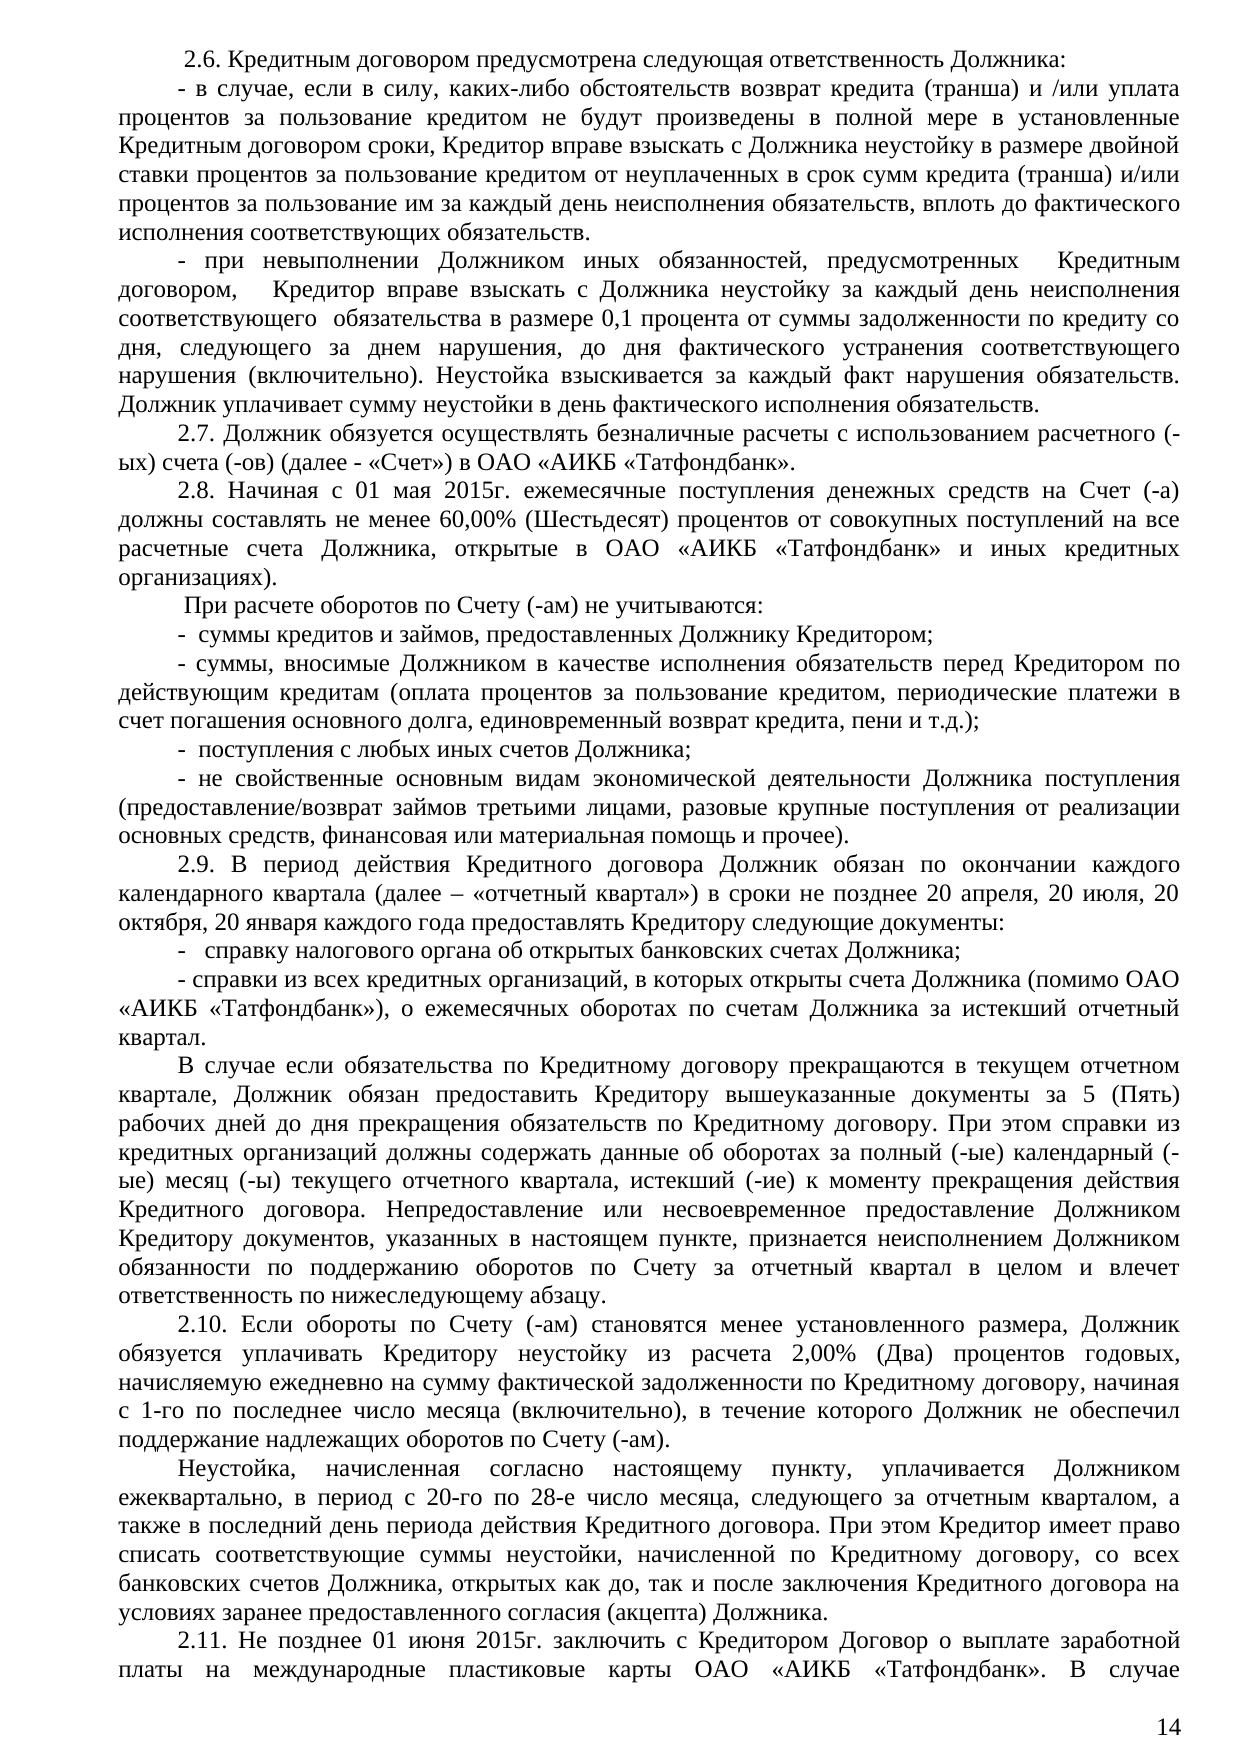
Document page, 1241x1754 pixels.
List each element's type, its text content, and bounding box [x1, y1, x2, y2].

text - справку налогового органа об открытых банковских счетах Должника; [118, 936, 1181, 964]
text - справки из всех кредитных организаций, в которых открыты счета Должника (помимо ОАО «АИКБ «Татфондбанк»), о ежемесячных оборотах по счетам Должника за истекший отчетный квартал. [118, 964, 1181, 1051]
text При расчете оборотов по Счету (-ам) не учитываются: [118, 591, 1181, 619]
text - при невыполнении Должником иных обязанностей, предусмотренных Кредитным договором, Кредитор вправе взыскать с Должника неустойку за каждый день неисполнения соответствующего обязательства в размере 0,1 процента от суммы задолженности по кредиту со дня, следующего за днем нарушения, до дня фактического устранения соответствующего нарушения (включительно). Неустойка взыскивается за каждый факт нарушения обязательств. Должник уплачивает сумму неустойки в день фактического исполнения обязательств. [118, 246, 1181, 418]
text 2.8. Начиная с 01 мая 2015г. ежемесячные поступления денежных средств на Счет (-а) должны составлять не менее 60,00% (Шестьдесят) процентов от совокупных поступлений на все расчетные счета Должника, открытые в ОАО «АИКБ «Татфондбанк» и иных кредитных организациях). [118, 476, 1181, 591]
text 2.6. Кредитным договором предусмотрена следующая ответственность Должника: [118, 44, 1181, 73]
text - суммы, вносимые Должником в качестве исполнения обязательств перед Кредитором по действующим кредитам (оплата процентов за пользование кредитом, периодические платежи в счет погашения основного долга, единовременный возврат кредита, пени и т.д.); [118, 648, 1181, 734]
text - не свойственные основным видам экономической деятельности Должника поступления (предоставление/возврат займов третьими лицами, разовые крупные поступления от реализации основных средств, финансовая или материальная помощь и прочее). [118, 763, 1181, 849]
text - суммы кредитов и займов, предоставленных Должнику Кредитором; [118, 619, 1181, 648]
text 2.10. Если обороты по Счету (-ам) становятся менее установленного размера, Должник обязуется уплачивать Кредитору неустойку из расчета 2,00% (Два) процентов годовых, начисляемую ежедневно на сумму фактической задолженности по Кредитному договору, начиная с 1-го по последнее число месяца (включительно), в течение которого Должник не обеспечил поддержание надлежащих оборотов по Счету (-ам). [118, 1309, 1181, 1453]
text - в случае, если в силу, каких-либо обстоятельств возврат кредита (транша) и /или уплата процентов за пользование кредитом не будут произведены в полной мере в установленные Кредитным договором сроки, Кредитор вправе взыскать с Должника неустойку в размере двойной ставки процентов за пользование кредитом от неуплаченных в срок сумм кредита (транша) и/или процентов за пользование им за каждый день неисполнения обязательств, вплоть до фактического исполнения соответствующих обязательств. [118, 73, 1181, 246]
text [118, 1626, 1181, 1683]
text 2.9. В период действия Кредитного договора Должник обязан по окончании каждого календарного квартала (далее – «отчетный квартал») в сроки не позднее 20 апреля, 20 июля, 20 октября, 20 января каждого года предоставлять Кредитору следующие документы: [118, 849, 1181, 936]
text - поступления с любых иных счетов Должника; [118, 734, 1181, 763]
text 2.7. Должник обязуется осуществлять безналичные расчеты с использованием расчетного (-ых) счета (-ов) (далее - «Счет») в ОАО «АИКБ «Татфондбанк». [118, 418, 1181, 476]
text Неустойка, начисленная согласно настоящему пункту, уплачивается Должником ежеквартально, в период с 20-го по 28-е число месяца, следующего за отчетным кварталом, а также в последний день периода действия Кредитного договора. При этом Кредитор имеет право списать соответствующие суммы неустойки, начисленной по Кредитному договору, со всех банковских счетов Должника, открытых как до, так и после заключения Кредитного договора на условиях заранее предоставленного согласия (акцепта) Должника. [118, 1453, 1181, 1626]
text В случае если обязательства по Кредитному договору прекращаются в текущем отчетном квартале, Должник обязан предоставить Кредитору вышеуказанные документы за 5 (Пять) рабочих дней до дня прекращения обязательств по Кредитному договору. При этом справки из кредитных организаций должны содержать данные об оборотах за полный (-ые) календарный (-ые) месяц (-ы) текущего отчетного квартала, истекший (-ие) к моменту прекращения действия Кредитного договора. Непредоставление или несвоевременное предоставление Должником Кредитору документов, указанных в настоящем пункте, признается неисполнением Должником обязанности по поддержанию оборотов по Счету за отчетный квартал в целом и влечет ответственность по нижеследующему абзацу. [118, 1051, 1181, 1309]
